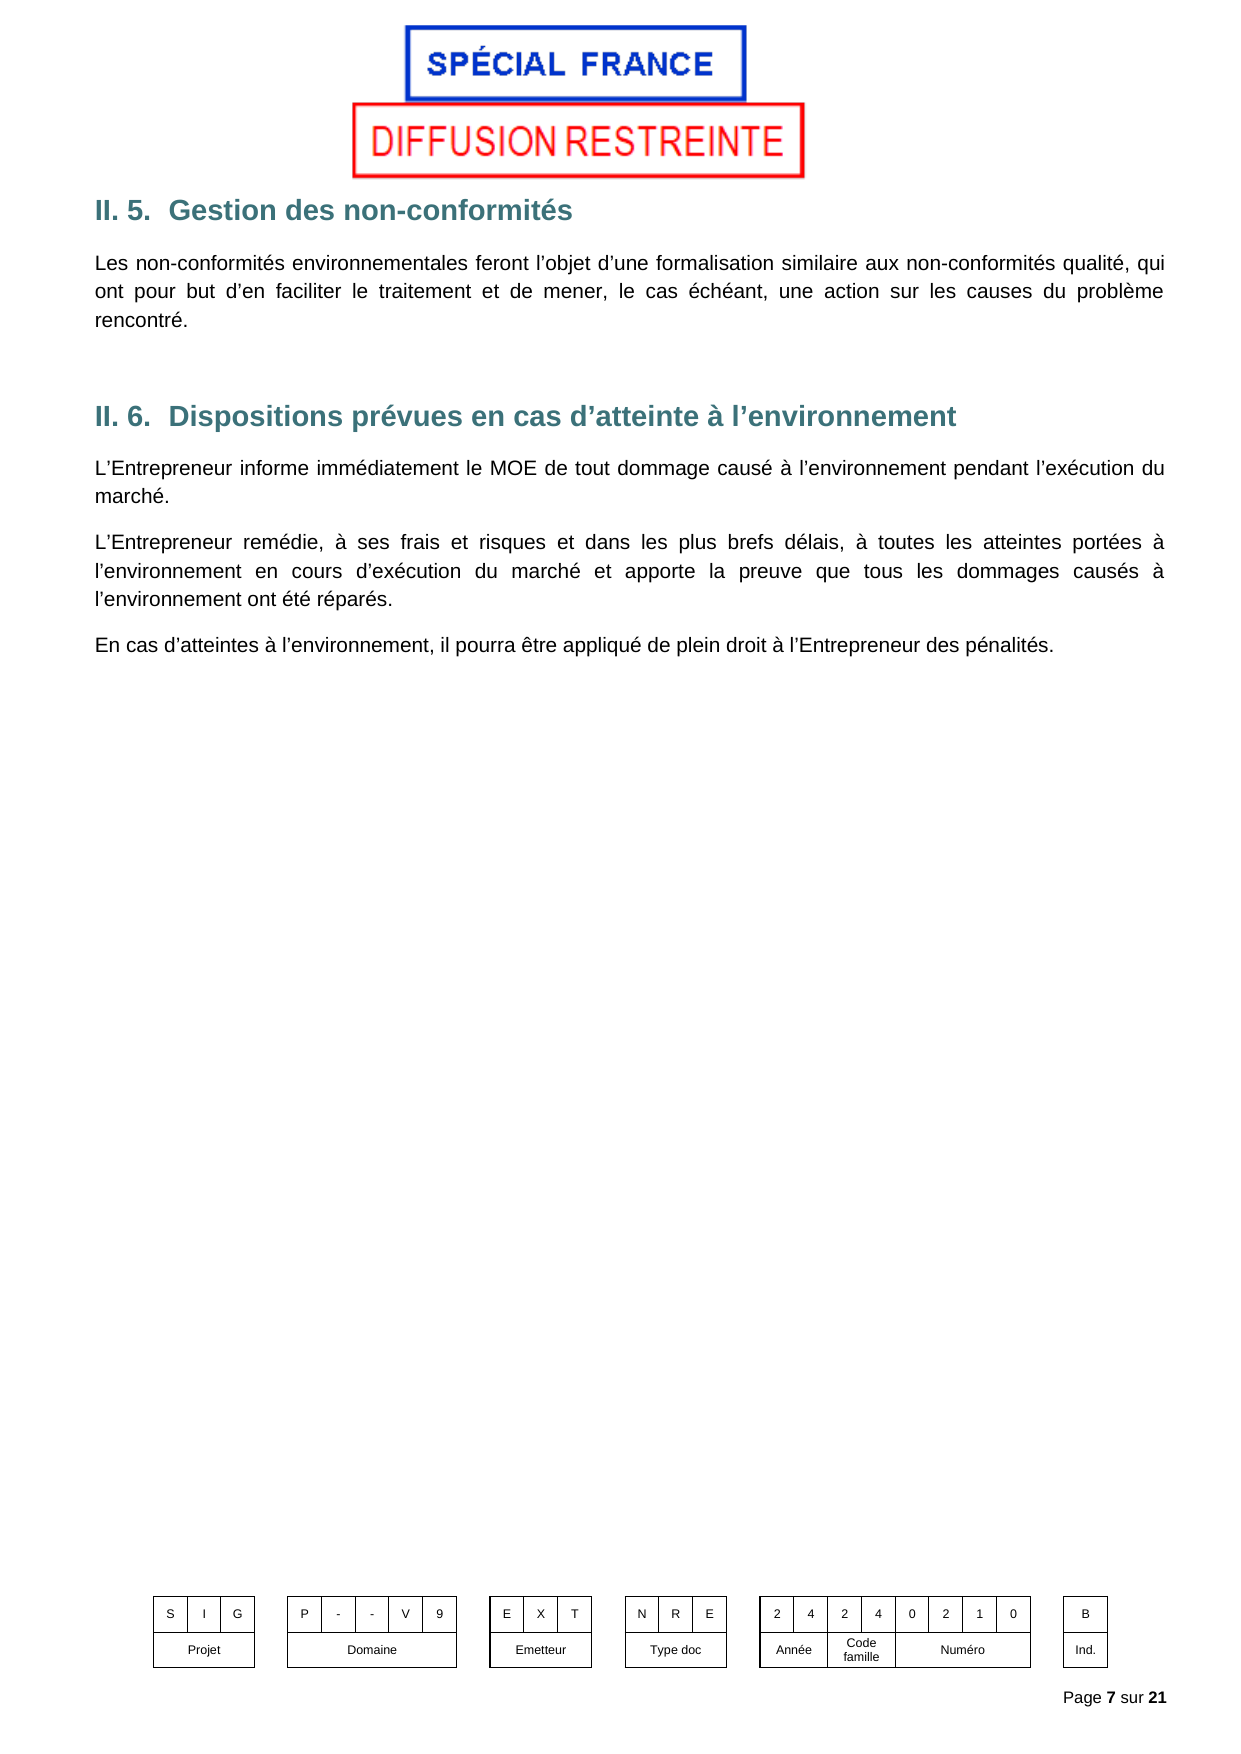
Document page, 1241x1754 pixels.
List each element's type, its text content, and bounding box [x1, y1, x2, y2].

text Les non-conformités environnementales feront l’objet d’une formalisation similaire aux non-conformités qualité, qui ont pour but d’en faciliter le traitement et de mener, le cas échéant, une action sur les causes du problème rencontré. [94, 250, 1167, 332]
picture [351, 25, 808, 183]
text L’Entrepreneur informe immédiatement le MOE de tout dommage causé à l’environnement pendant l’exécution du marché. [94, 456, 1167, 508]
subtitle Dispositions prévues en cas d’atteinte à l’environnement [94, 399, 1167, 432]
text En cas d’atteintes à l’environnement, il pourra être appliqué de plein droit à l’Entrepreneur des pénalités. [94, 633, 1167, 657]
subtitle Gestion des non-conformités [94, 193, 1167, 227]
text L’Entrepreneur remédie, à ses frais et risques et dans les plus brefs délais, à toutes les atteintes portées à l’environnement en cours d’exécution du marché et apporte la preuve que tous les dommages causés à l’environnement ont été réparés. [94, 530, 1167, 611]
